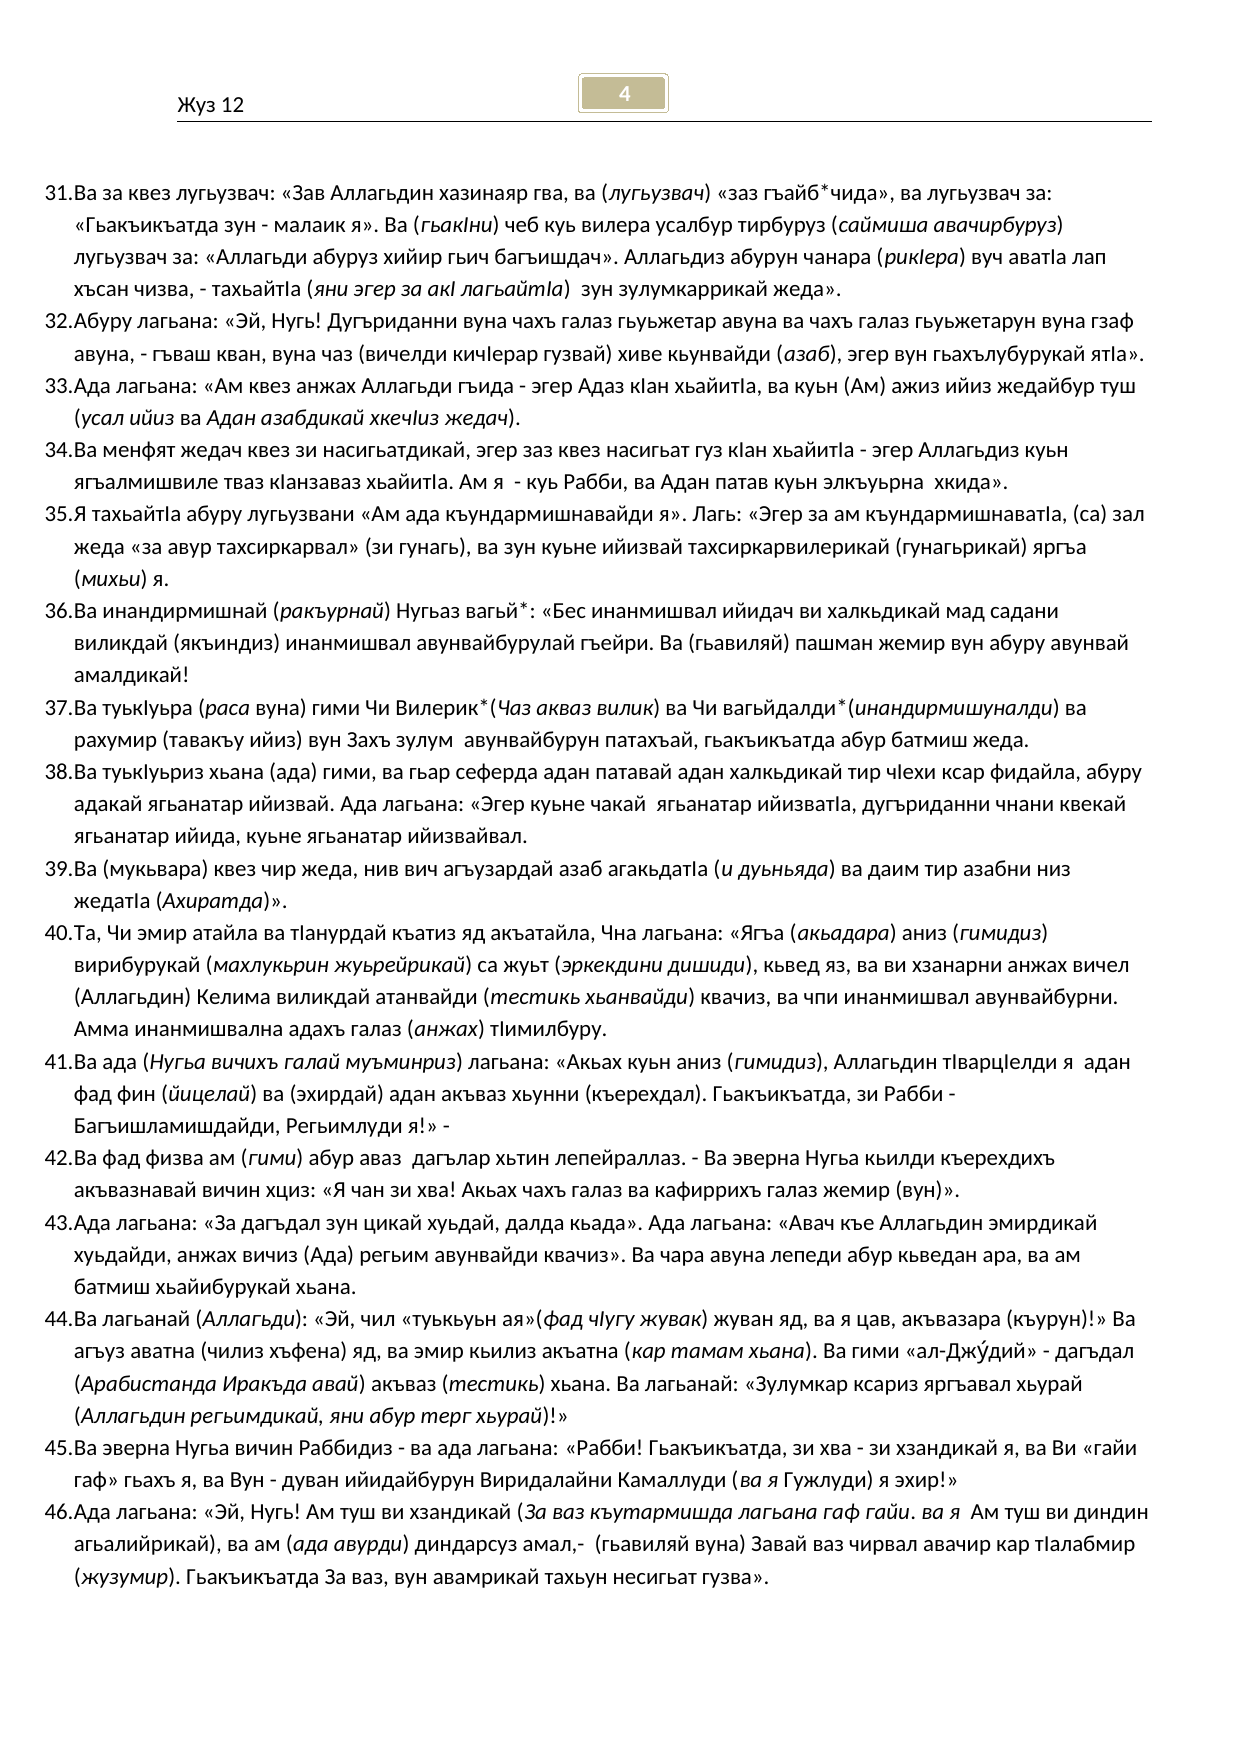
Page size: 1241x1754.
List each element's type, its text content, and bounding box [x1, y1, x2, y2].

list Ва туькIуьриз хьана (ада) гими, ва гьар сеферда адан патавай адан халкьдикай тир чIехи ксар фидайла, абуру адакай ягьанатар ийизвай. Ада лагьана: «Эгер куьне чакай ягьанатар ийизватIа, дугъриданни чнани квекай ягьанатар ийида, куьне ягьанатар ийизвайвал. [44, 757, 1152, 849]
list Ва фад физва ам (гими) абур аваз дагълар хьтин лепейраллаз. - Ва эверна Нугьа кьилди къерехдихъ акъвазнавай вичин хциз: «Я чан зи хва! Акьах чахъ галаз ва кафиррихъ галаз жемир (вун)». [44, 1143, 1152, 1203]
list Ва менфят жедач квез зи насигьатдикай, эгер заз квез насигьат гуз кIан хьайитIа - эгер Аллагьдиз куьн ягъалмишвиле тваз кIанзаваз хьайитIа. Ам я - куь Рабби, ва Адан патав куьн элкъуьрна хкида». [44, 435, 1152, 495]
list Ва туькIуьра (раса вуна) гими Чи Вилерик*(Чаз акваз вилик) ва Чи вагьйдалди*(инандирмишуналди) ва рахумир (тавакъу ийиз) вун Захъ зулум авунвайбурун патахъай, гьакъикъатда абур батмиш жеда. [44, 693, 1152, 753]
list Та, Чи эмир атайла ва тIанурдай къатиз яд акъатайла, Чна лагьана: «Ягъа (акьадара) аниз (гимидиз) вирибурукай (махлукьрин жуьрейрикай) са жуьт (эркекдини дишиди), кьвед яз, ва ви хзанарни анжах вичел (Аллагьдин) Келима виликдай атанвайди (тестикь хьанвайди) квачиз, ва чпи инанмишвал авунвайбурни. Амма инанмишвална адахъ галаз (анжах) тIимилбуру. [44, 918, 1152, 1043]
list Ва за квез лугьузвач: «Зав Аллагьдин хазинаяр гва, ва (лугьузвач) «заз гъайб*чида», ва лугьузвач за: «Гьакъикъатда зун - малаик я». Ва (гьакIни) чеб куь вилера усалбур тирбуруз (саймиша авачирбуруз) лугьузвач за: «Аллагьди абуруз хийир гьич багъишдач». Аллагьдиз абурун чанара (рикIера) вуч аватIа лап хъсан чизва, - тахьайтIа (яни эгер за акI лагьайтIа) зун зулумкаррикай жеда». [44, 178, 1152, 302]
list Я тахьайтIа абуру лугьузвани «Ам ада къундармишнавайди я». Лагь: «Эгер за ам къундармишнаватIа, (са) зал жеда «за авур тахсиркарвал» (зи гунагь), ва зун куьне ийизвай тахсиркарвилерикай (гунагьрикай) яргъа (михьи) я. [44, 499, 1152, 592]
list Ва инандирмишнай (ракъурнай) Нугьаз вагьй*: «Бес инанмишвал ийидач ви халкьдикай мад садани виликдай (якъиндиз) инанмишвал авунвайбурулай гъейри. Ва (гьавиляй) пашман жемир вун абуру авунвай амалдикай! [44, 596, 1152, 688]
list Ва (мукьвара) квез чир жеда, нив вич агъузардай азаб агакьдатIа (и дуьньяда) ва даим тир азабни низ жедатIа (Ахиратда)». [44, 854, 1152, 914]
list Абуру лагьана: «Эй, Нугь! Дугъриданни вуна чахъ галаз гьуьжетар авуна ва чахъ галаз гьуьжетарун вуна гзаф авуна, - гъваш кван, вуна чаз (вичелди кичIерар гузвай) хиве кьунвайди (азаб), эгер вун гьахълубурукай ятIа». [44, 306, 1152, 367]
list Ва ада (Нугьа вичихъ галай муъминриз) лагьана: «Акьах куьн аниз (гимидиз), Аллагьдин тIварцIелди я адан фад фин (йицелай) ва (эхирдай) адан акъваз хьунни (къерехдал). Гьакъикъатда, зи Рабби - Багъишламишдайди, Регьимлуди я!» - [44, 1047, 1152, 1139]
list Ва эверна Нугьа вичин Раббидиз - ва ада лагьана: «Рабби! Гьакъикъатда, зи хва - зи хзандикай я, ва Ви «гайи гаф» гьахъ я, ва Вун - дуван ийидайбурун Виридалайни Камаллуди (ва я Гужлуди) я эхир!» [44, 1433, 1152, 1493]
list Ада лагьана: «За дагъдал зун цикай хуьдай, далда кьада». Ада лагьана: «Авач къе Аллагьдин эмирдикай хуьдайди, анжах вичиз (Ада) регьим авунвайди квачиз». Ва чара авуна лепеди абур кьведан ара, ва ам батмиш хьайибурукай хьана. [44, 1208, 1152, 1300]
list Ва лагьанай (Аллагьди): «Эй, чил «туькьуьн ая»(фад чIугу жувак) жуван яд, ва я цав, акъвазара (къурун)!» Ва агъуз аватна (чилиз хъфена) яд, ва эмир кьилиз акъатна (кар тамам хьана). Ва гими «ал-Джу́дий» - дагъдал (Арабистанда Иракъда авай) акъваз (тестикь) хьана. Ва лагьанай: «Зулумкар ксариз яргъавал хьурай (Аллагьдин регьимдикай, яни абур терг хьурай)!» [44, 1304, 1152, 1429]
list Ада лагьана: «Эй, Нугь! Ам туш ви хзандикай (За ваз къутармишда лагьана гаф гайи. ва я Ам туш ви диндин агьалийрикай), ва ам (ада авурди) диндарсуз амал,- (гьавиляй вуна) Завай ваз чирвал авачир кар тIалабмир (жузумир). Гьакъикъатда За ваз, вун авамрикай тахьун несигьат гузва». [44, 1497, 1152, 1590]
list Ада лагьана: «Ам квез анжах Аллагьди гъида - эгер Адаз кIан хьайитIа, ва куьн (Ам) ажиз ийиз жедайбур туш (усал ийиз ва Адан азабдикай хкечIиз жедач). [44, 371, 1152, 431]
